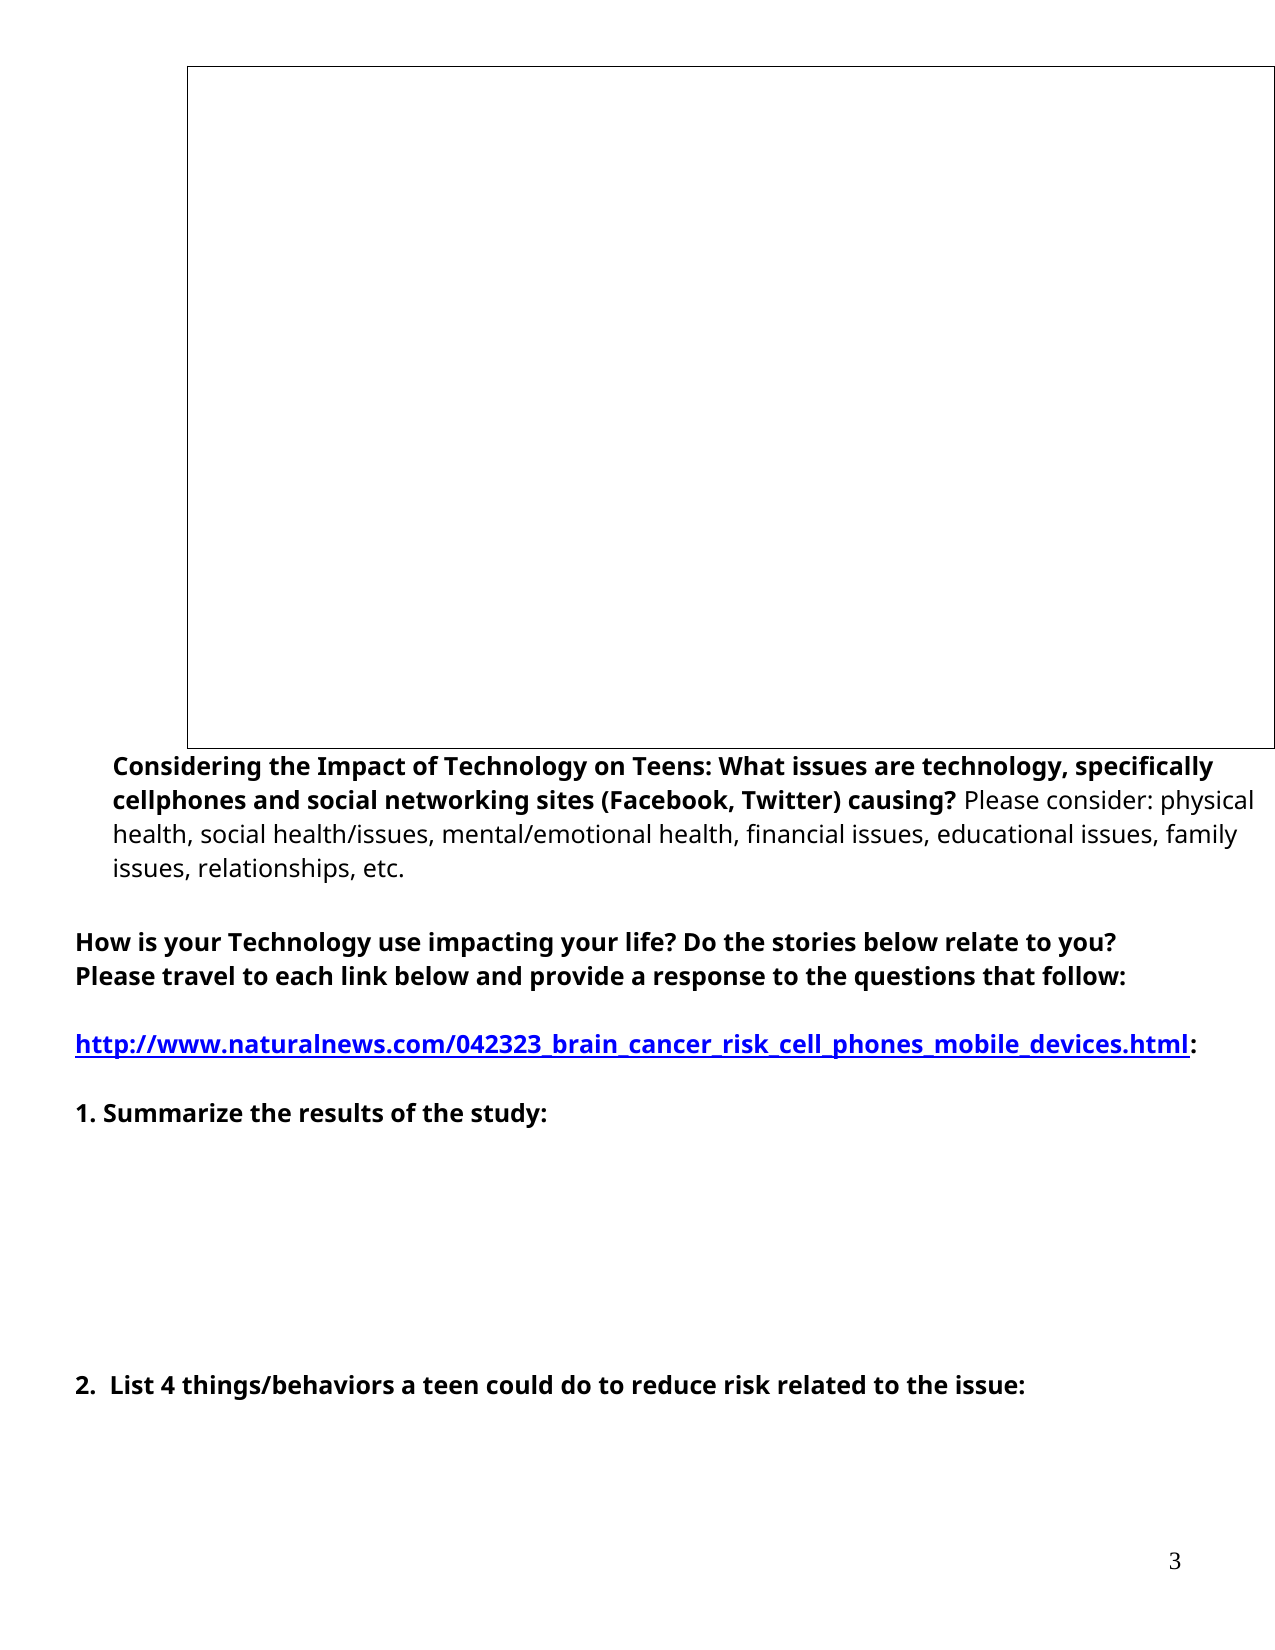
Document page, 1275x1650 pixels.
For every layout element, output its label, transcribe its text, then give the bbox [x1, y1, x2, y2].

text Please travel to each link below and provide a response to the questions that follow: [75, 959, 1275, 993]
text Considering the Impact of Technology on Teens: What issues are technology, specifically cellphones and social networking sites (Facebook, Twitter) causing? Please consider: physical health, social health/issues, mental/emotional health, financial issues, educational issues, family issues, relationships, etc. [112, 749, 1275, 885]
table_cell [188, 67, 1274, 748]
text How is your Technology use impacting your life? Do the stories below relate to you? [75, 925, 1275, 959]
text http://www.naturalnews.com/042323_brain_cancer_risk_cell_phones_mobile_devices.html: [75, 1027, 1275, 1061]
text 2. List 4 things/behaviors a teen could do to reduce risk related to the issue: [75, 1368, 1275, 1402]
text 1. Summarize the results of the study: [75, 1095, 1275, 1129]
